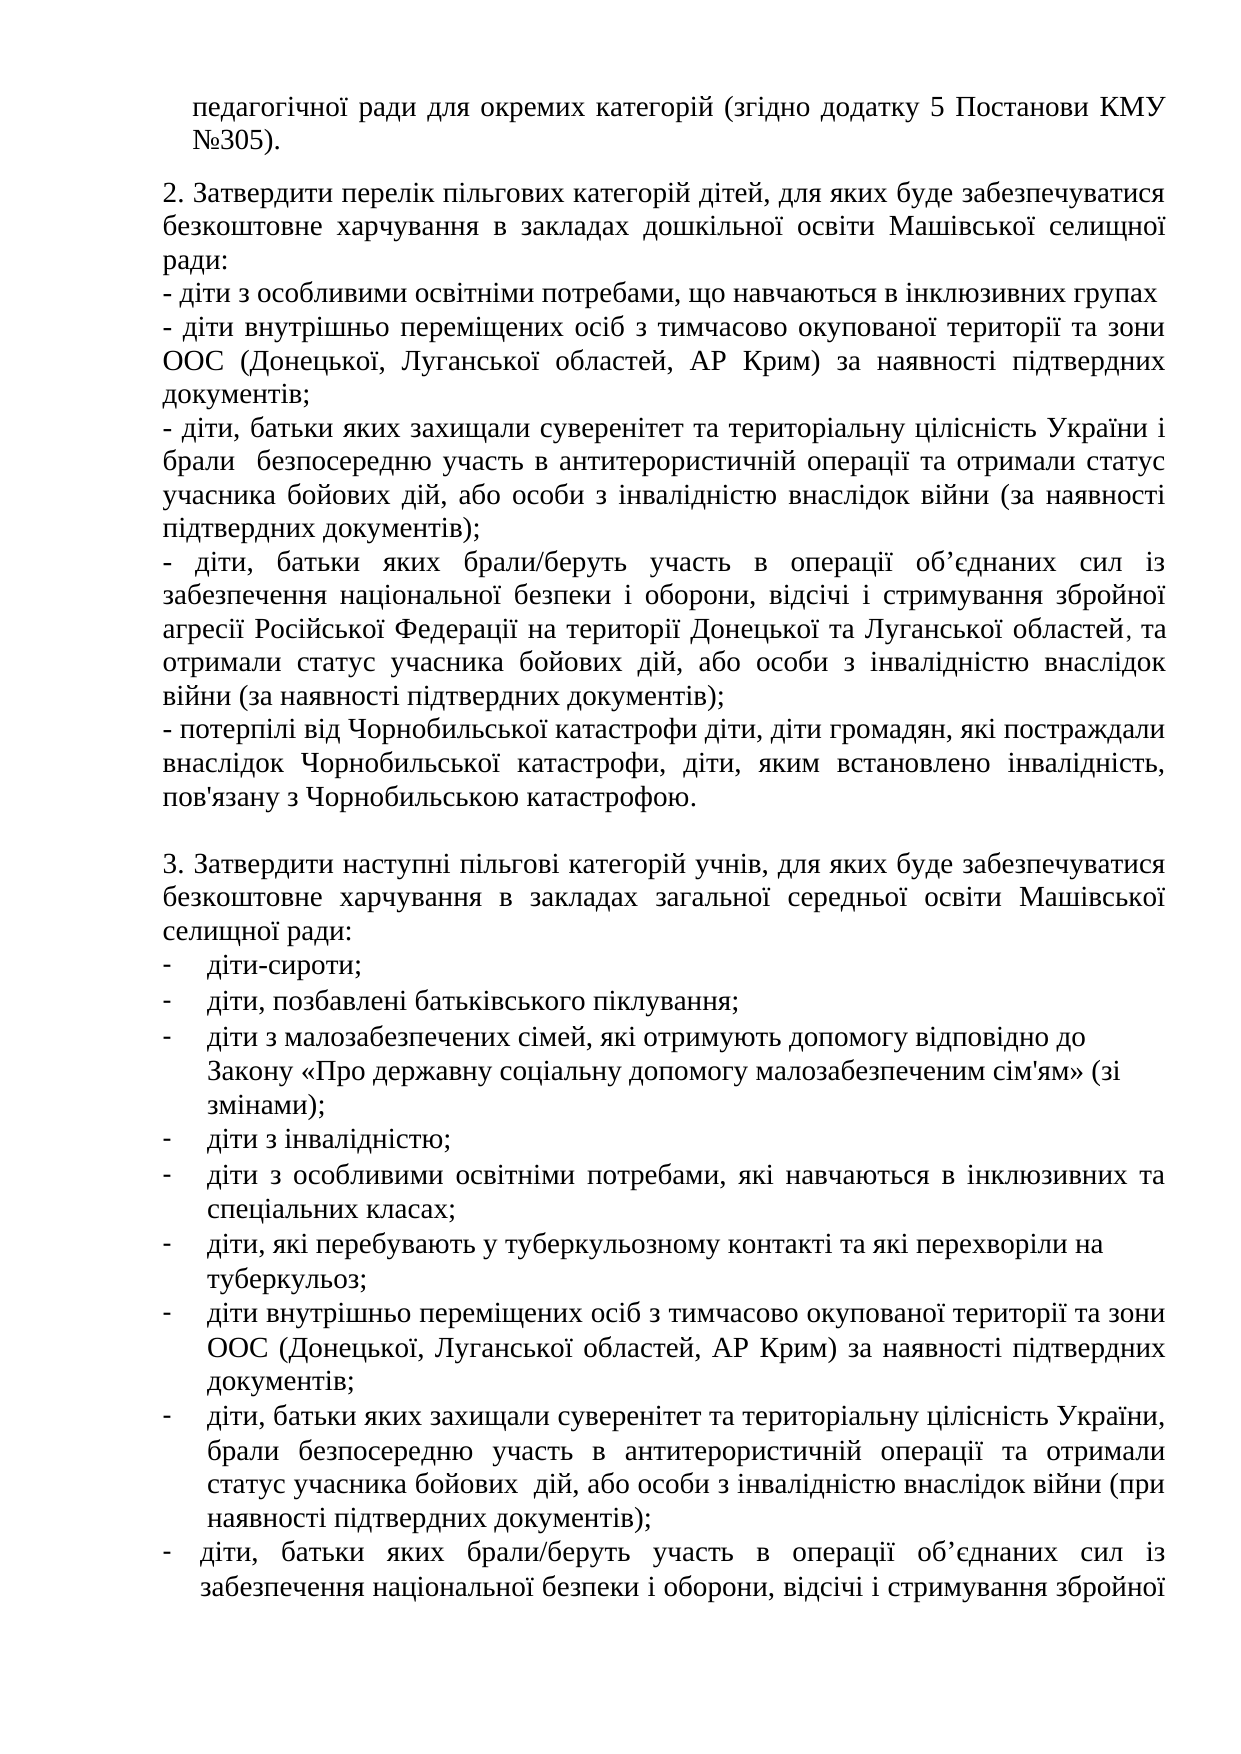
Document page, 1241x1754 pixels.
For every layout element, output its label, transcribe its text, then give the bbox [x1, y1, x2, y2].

text 3. Затвердити наступні пільгові категорій учнів, для яких буде забезпечуватися безкоштовне харчування в закладах загальної середньої освіти Машівської селищної ради: [162, 846, 1167, 946]
list діти з особливими освітніми потребами, які навчаються в інклюзивних та спеціальних класах; [162, 1156, 1167, 1225]
text 2. Затвердити перелік пільгових категорій дітей, для яких буде забезпечуватися безкоштовне харчування в закладах дошкільної освіти Машівської селищної ради: [162, 175, 1167, 276]
list діти з малозабезпечених сімей, які отримують допомогу відповідно до Закону «Про державну соціальну допомогу малозабезпеченим сім'ям» (зі змінами); [162, 1018, 1167, 1120]
text - діти, батьки яких брали/беруть участь в операції об’єднаних сил із забезпечення національної безпеки і оборони, відсічі і стримування збройної агресії Російської Федерації на території Донецької та Луганської областей, та отримали статус учасника бойових дій, або особи з інвалідністю внаслідок війни (за наявності підтвердних документів); [162, 544, 1167, 712]
list діти-сироти; [162, 946, 1167, 982]
list діти, батьки яких захищали суверенітет та територіальну цілісність України, брали безпосередню участь в антитерористичній операції та отримали статус учасника бойових дій, або особи з інвалідністю внаслідок війни (при наявності підтвердних документів); [162, 1397, 1167, 1533]
text - діти, батьки яких захищали суверенітет та територіальну цілісність України і брали безпосередню участь в антитерористичній операції та отримали статус учасника бойових дій, або особи з інвалідністю внаслідок війни (за наявності підтвердних документів); [162, 410, 1167, 544]
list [162, 89, 1167, 156]
list діти з інвалідністю; [162, 1120, 1167, 1156]
list діти внутрішньо переміщених осіб з тимчасово окупованої території та зони ООС (Донецької, Луганської областей, АР Крим) за наявності підтвердних документів; [162, 1294, 1167, 1397]
text - діти з особливими освітніми потребами, що навчаються в інклюзивних групах [162, 276, 1167, 309]
list діти, позбавлені батьківського піклування; [162, 982, 1167, 1018]
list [162, 1533, 1167, 1602]
text - потерпілі від Чорнобильської катастрофи діти, діти громадян, які постраждали внаслідок Чорнобильської катастрофи, діти, яким встановлено інвалідність, пов'язану з Чорнобильською катастрофою. [162, 712, 1167, 812]
list діти, які перебувають у туберкульозному контакті та які перехворіли на туберкульоз; [162, 1225, 1167, 1294]
text - діти внутрішньо переміщених осіб з тимчасово окупованої території та зони ООС (Донецької, Луганської областей, АР Крим) за наявності підтвердних документів; [162, 309, 1167, 410]
